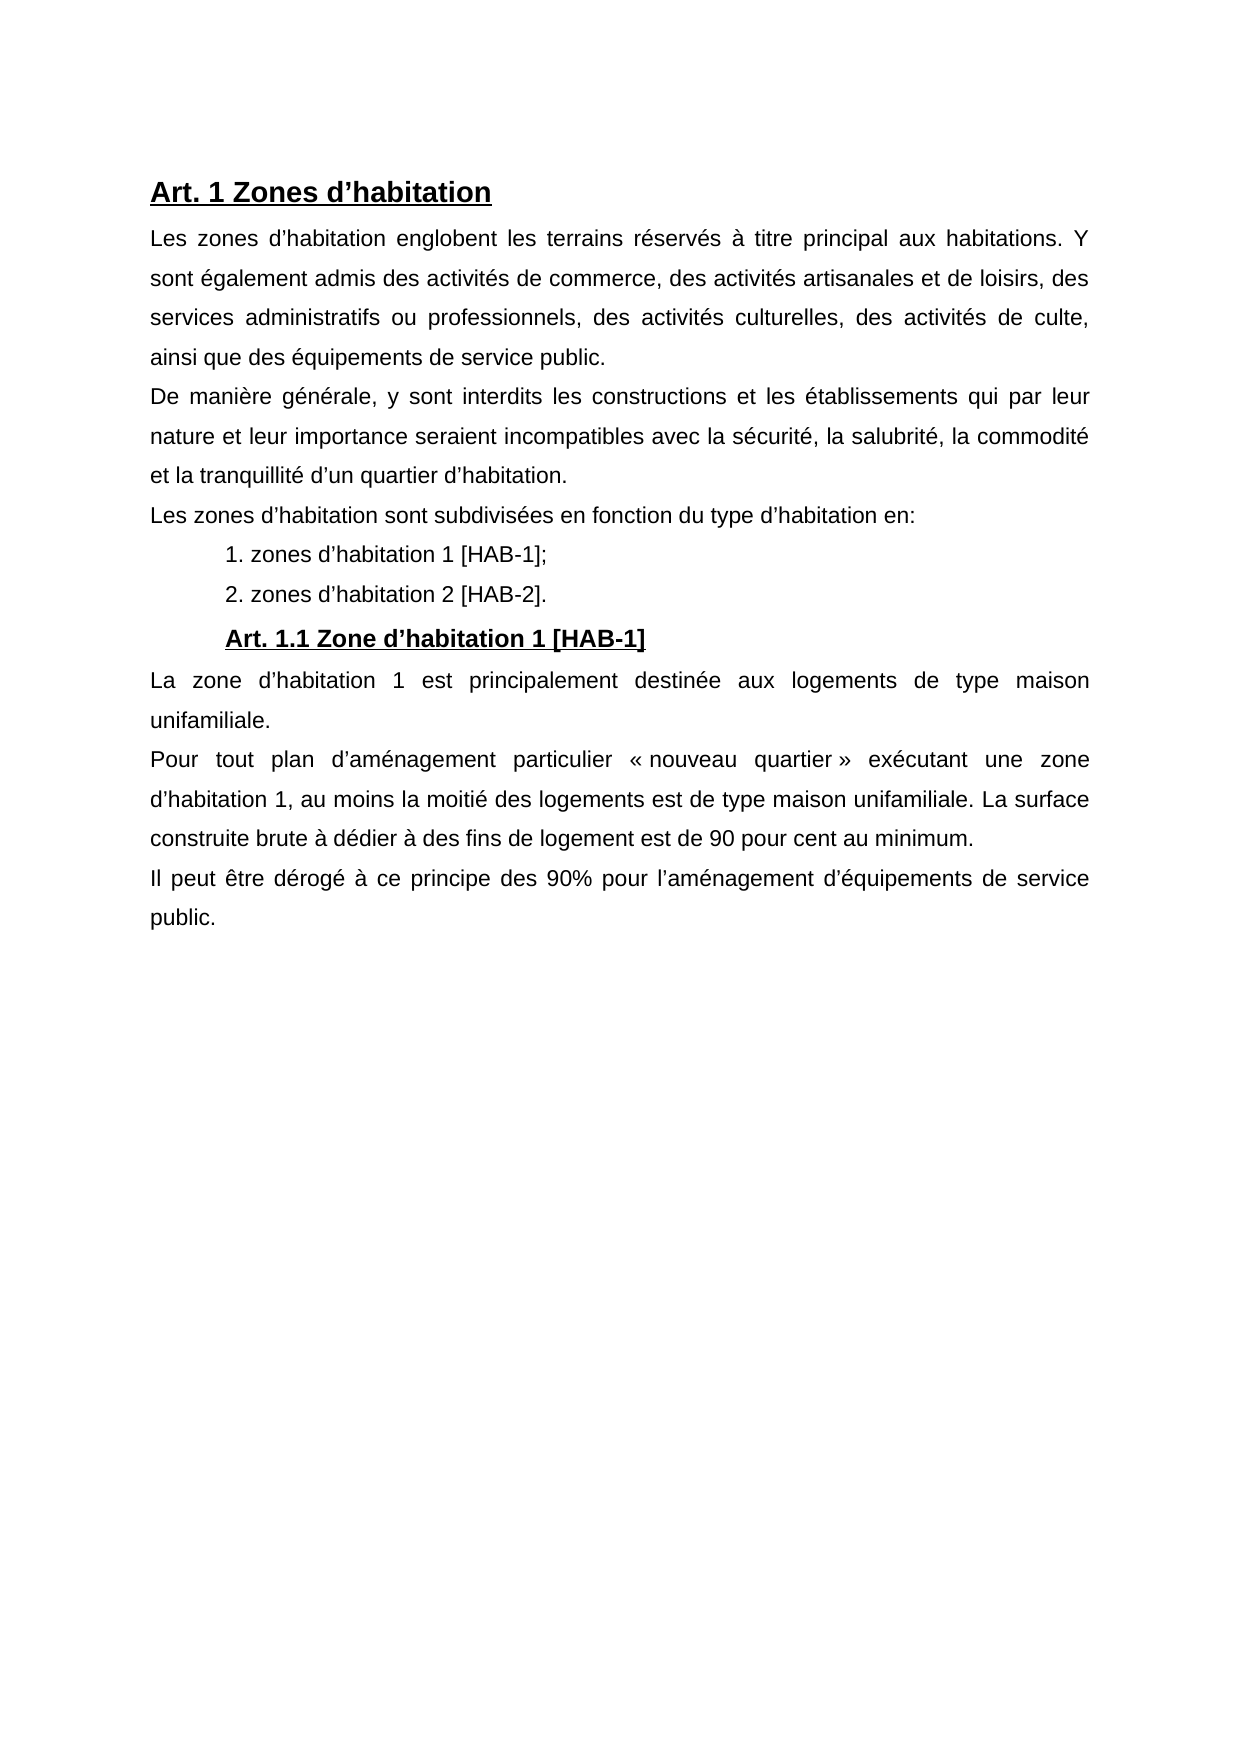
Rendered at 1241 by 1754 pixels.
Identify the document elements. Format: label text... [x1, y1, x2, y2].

text La zone d’habitation 1 est principalement destinée aux logements de type maison unifamiliale. [150, 667, 1090, 733]
text Les zones d’habitation englobent les terrains réservés à titre principal aux habitations. Y sont également admis des activités de commerce, des activités artisanales et de loisirs, des services administratifs ou professionnels, des activités culturelles, des activités de culte, ainsi que des équipements de service public. [150, 225, 1090, 370]
text Pour tout plan d’aménagement particulier « nouveau quartier » exécutant une zone d’habitation 1, au moins la moitié des logements est de type maison unifamiliale. La surface construite brute à dédier à des fins de logement est de 90 pour cent au minimum. [150, 746, 1090, 852]
subtitle Art. 1.1 Zone d’habitation 1 [HAB-1] [225, 624, 1090, 653]
text Les zones d’habitation sont subdivisées en fonction du type d’habitation en: [150, 502, 1090, 528]
subtitle Art. 1 Zones d’habitation [150, 175, 1090, 208]
text De manière générale, y sont interdits les constructions et les établissements qui par leur nature et leur importance seraient incompatibles avec la sécurité, la salubrité, la commodité et la tranquillité d’un quartier d’habitation. [150, 383, 1090, 488]
text 1. zones d’habitation 1 [HAB-1]; [225, 541, 1090, 567]
text 2. zones d’habitation 2 [HAB-2]. [225, 581, 1090, 607]
text Il peut être dérogé à ce principe des 90% pour l’aménagement d’équipements de service public. [150, 865, 1090, 931]
